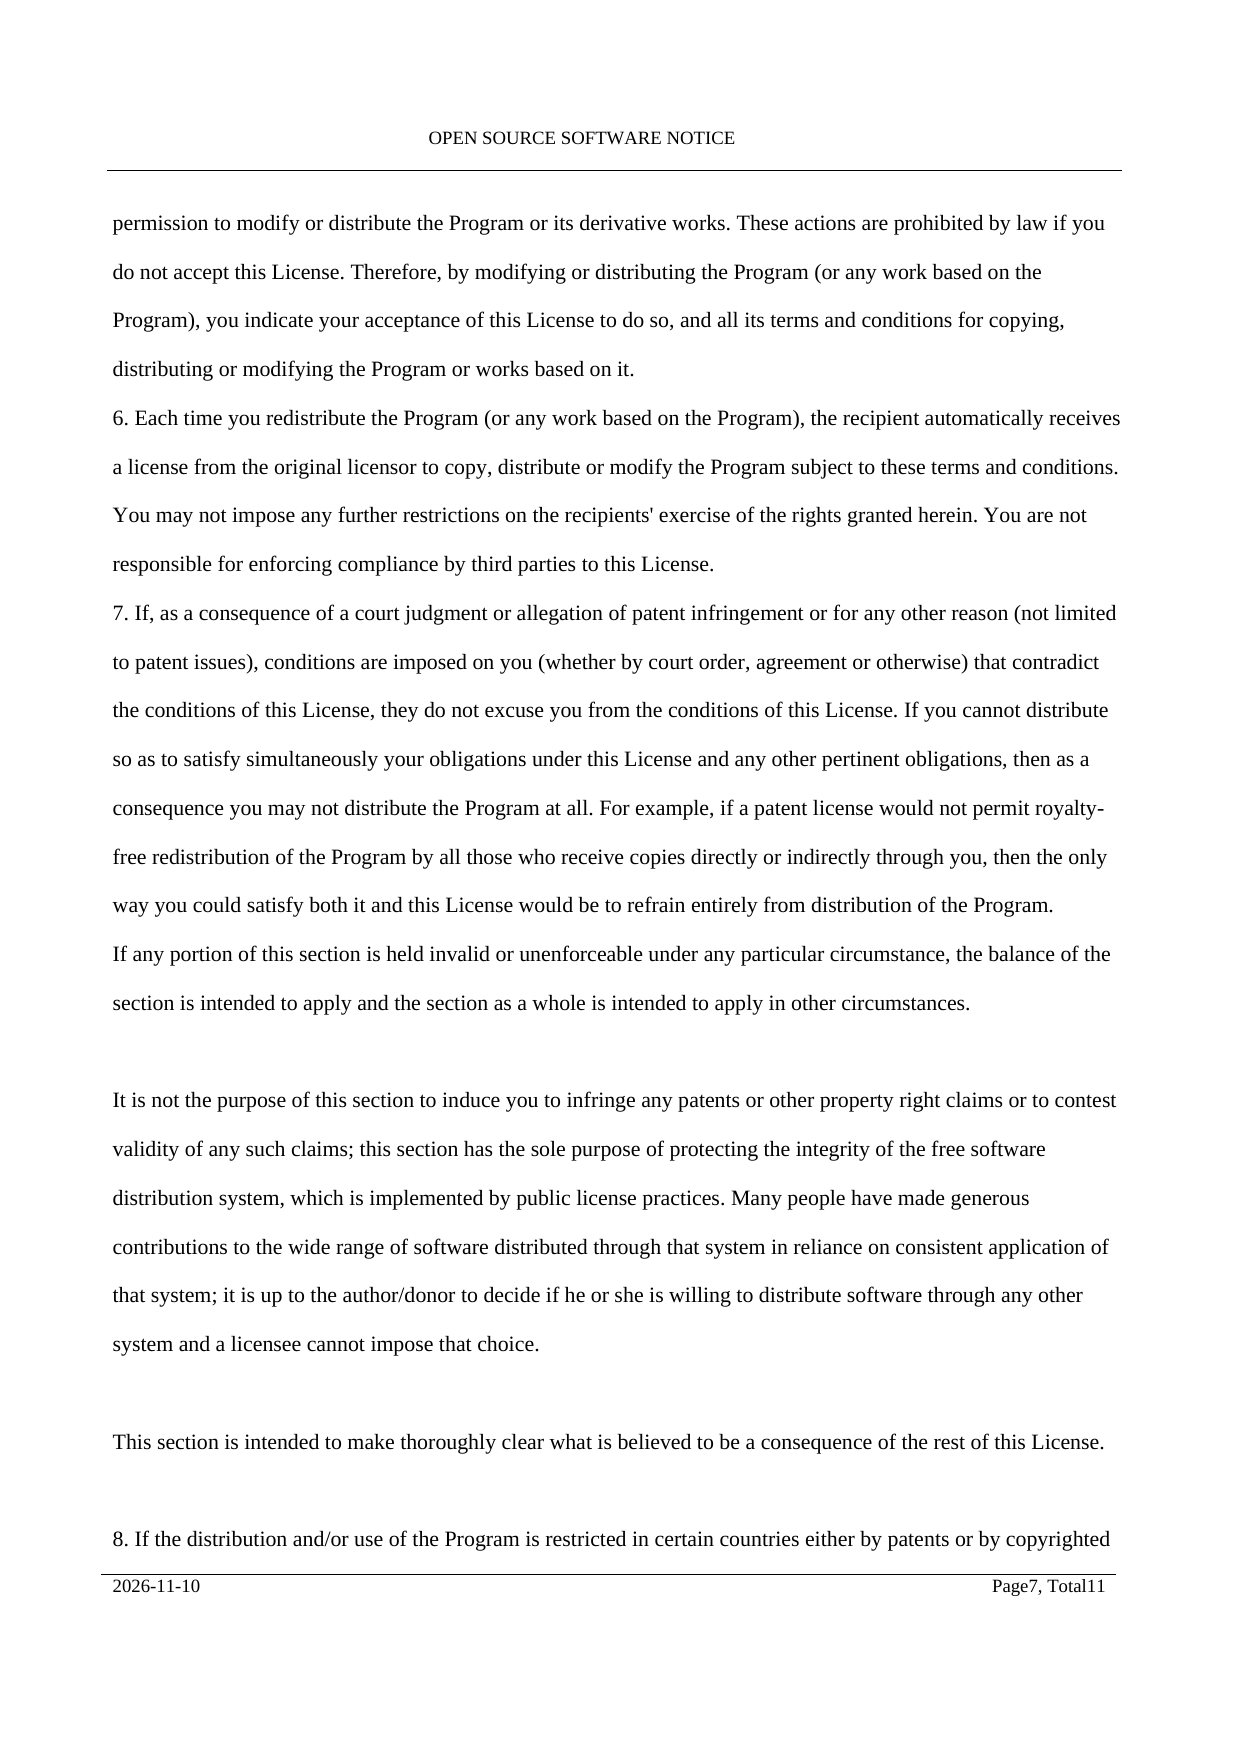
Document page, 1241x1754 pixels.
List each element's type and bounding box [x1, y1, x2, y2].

text [112, 206, 1128, 1555]
